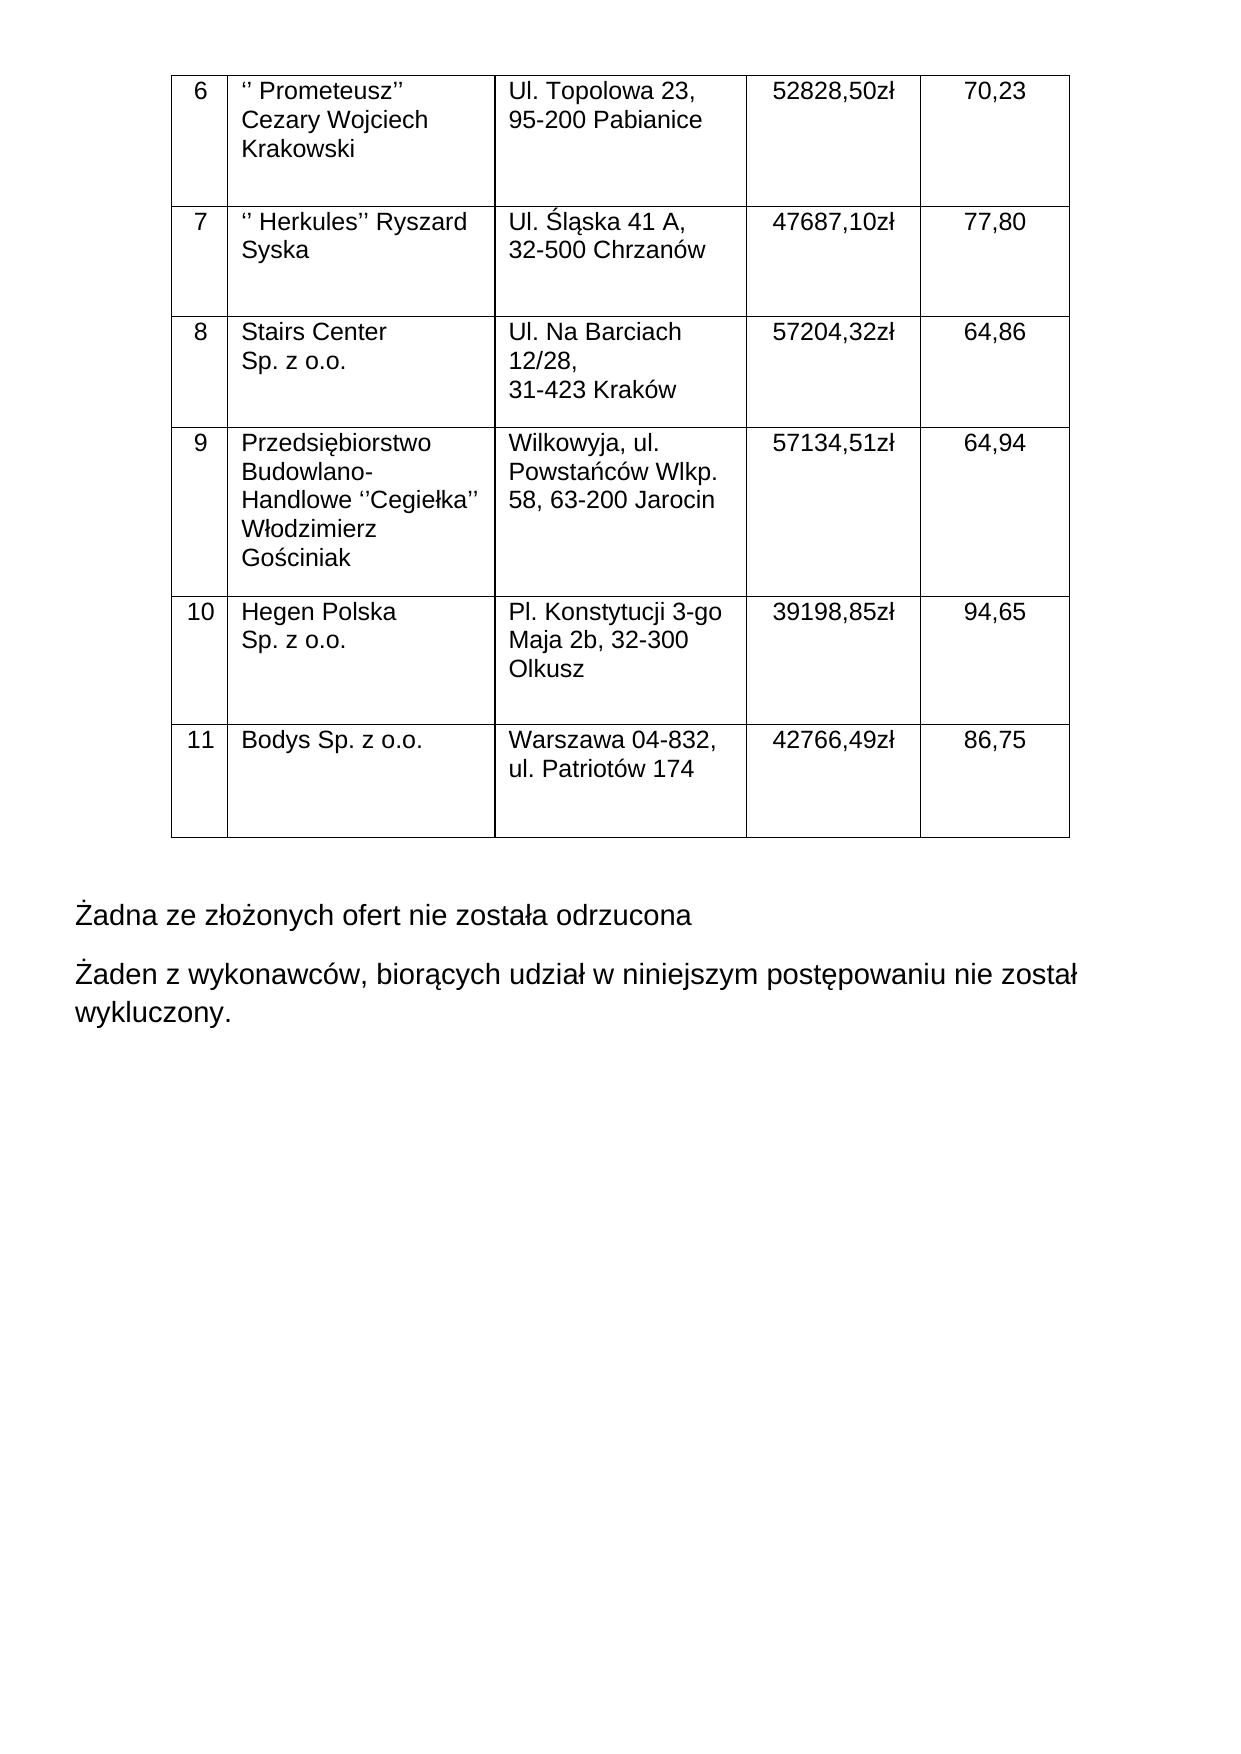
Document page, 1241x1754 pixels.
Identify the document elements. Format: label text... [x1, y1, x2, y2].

table_cell 6 [172, 76, 227, 206]
table_cell Ul. Na Barciach 12/28, 31-423 Kraków [496, 317, 746, 427]
table_cell 64,86 [921, 317, 1069, 427]
table_cell 64,94 [921, 428, 1069, 596]
table_cell 57204,32zł [747, 317, 920, 427]
table_cell 47687,10zł [747, 207, 920, 316]
table_cell Warszawa 04-832, ul. Patriotów 174 [496, 725, 746, 837]
table_cell Sp. z o.o. [228, 317, 494, 427]
table_cell 86,75 [921, 725, 1069, 837]
table_cell 9 [172, 428, 227, 596]
table_cell 94,65 [921, 597, 1069, 724]
table_cell Ul. Topolowa 23, 95-200 Pabianice [496, 76, 746, 206]
table_cell 52828,50zł [747, 76, 920, 206]
table_cell Pl. Konstytucji 3-go Maja 2b, 32-300 Olkusz [496, 597, 746, 724]
table_cell Ul. Śląska , 32-500 Chrzanów [496, 207, 746, 316]
table_cell 42766,49zł [747, 725, 920, 837]
table_cell 39198,85zł [747, 597, 920, 724]
text Żaden z wykonawców, biorących udział w niniejszym postępowaniu nie został wykluczony. [75, 957, 1165, 1029]
table_cell 11 [172, 725, 227, 837]
table_cell 77,80 [921, 207, 1069, 316]
table_cell 57134,51zł [747, 428, 920, 596]
table_cell Przedsiębiorstwo Budowlano- Handlowe ‘’Cegiełka’’ Włodzimierz Gościniak [228, 428, 494, 596]
table_cell Hegen Polska Sp. z o.o. [228, 597, 494, 724]
table_cell Wilkowyja, ul. Powstańców Wlkp. 58, 63-200 Jarocin [496, 428, 746, 596]
table_cell ‘’ Prometeusz’’ Cezary Wojciech Krakowski [228, 76, 494, 206]
table_cell 70,23 [921, 76, 1069, 206]
table_cell 7 [172, 207, 227, 316]
table_cell 8 [172, 317, 227, 427]
table_cell Bodys Sp. z o.o. [228, 725, 494, 837]
table_cell ‘’ Herkules’’ Ryszard Syska [228, 207, 494, 316]
table_cell 10 [172, 597, 227, 724]
text Żadna ze złożonych ofert nie została odrzucona [75, 897, 1165, 931]
